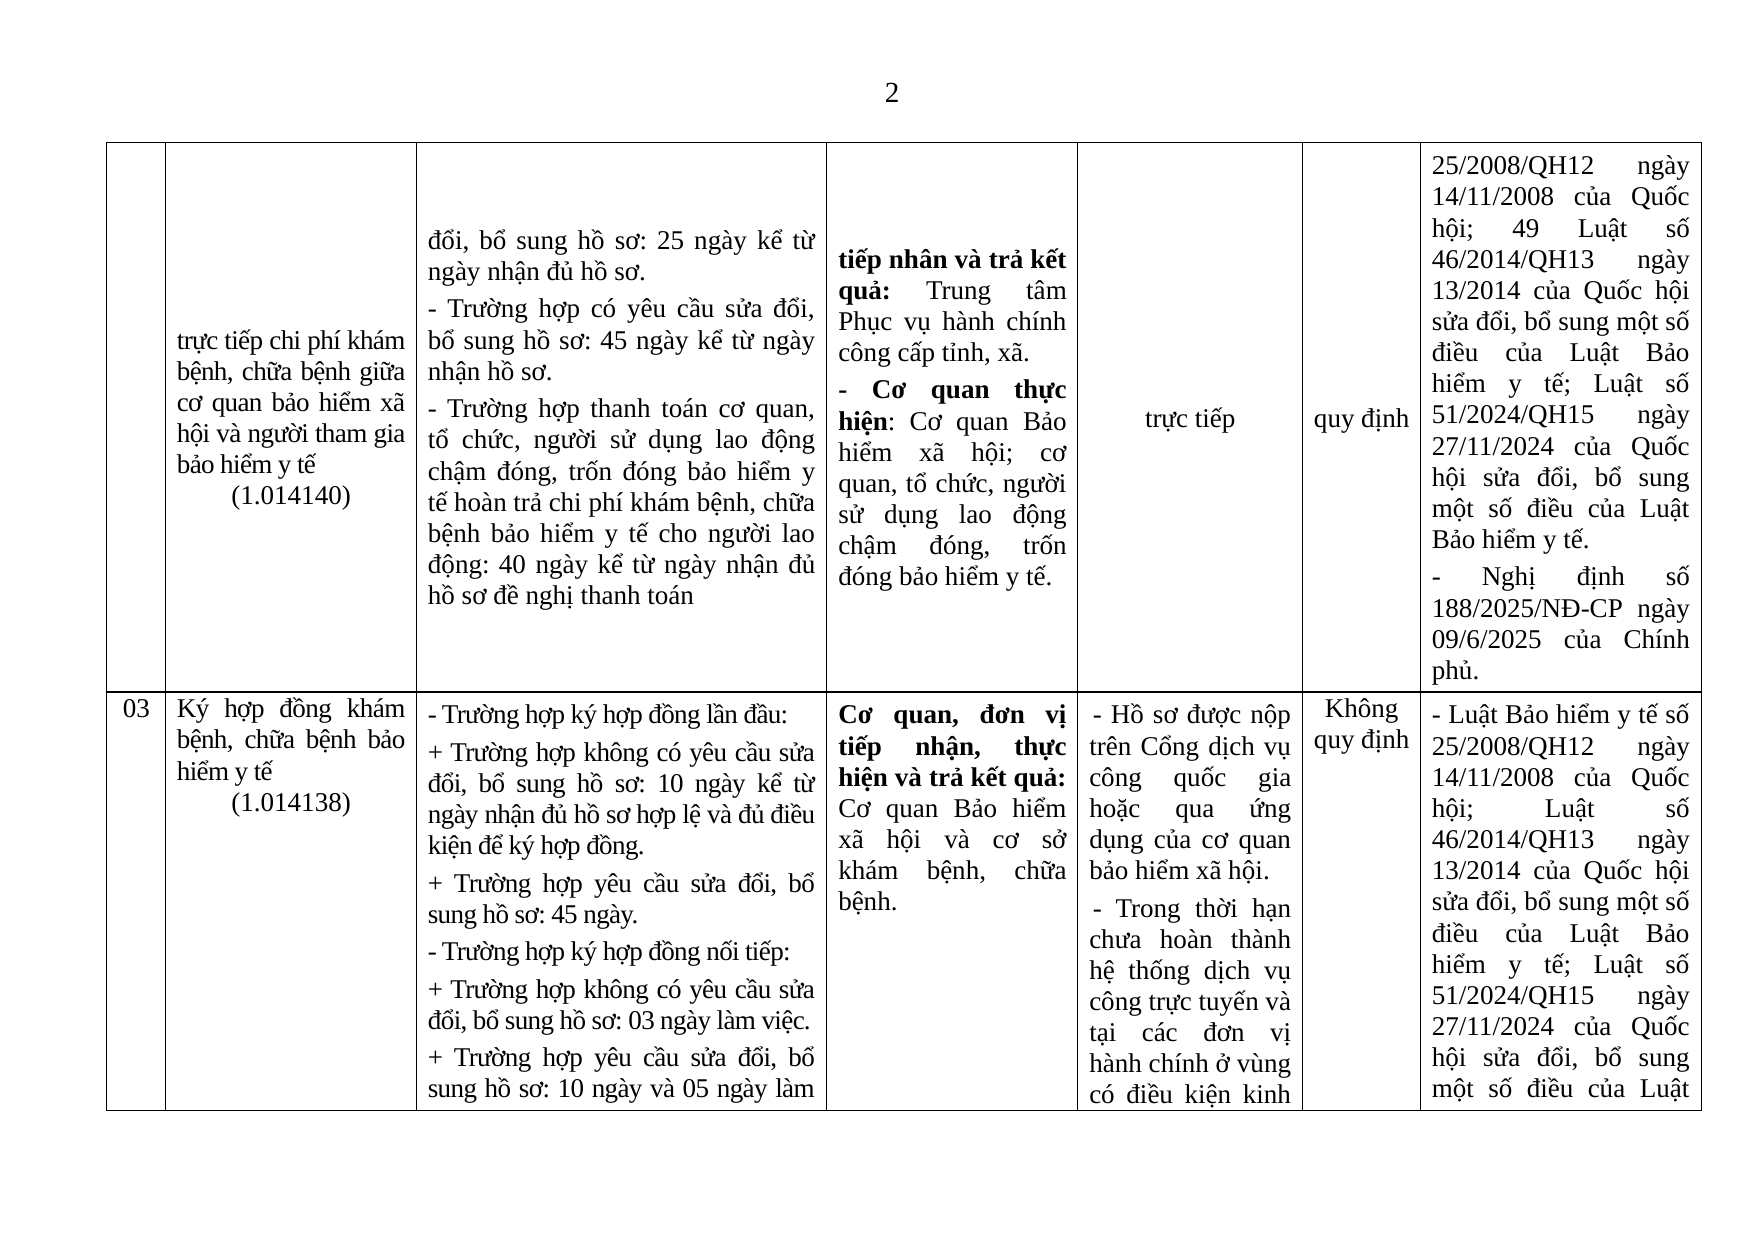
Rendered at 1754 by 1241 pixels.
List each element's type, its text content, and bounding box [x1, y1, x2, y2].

table_cell Không quy định [1303, 693, 1420, 1110]
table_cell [827, 693, 1077, 1110]
table_cell Không quy định [1303, 143, 1420, 691]
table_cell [166, 693, 416, 1110]
table_cell 02 [107, 143, 165, 691]
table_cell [827, 143, 1077, 691]
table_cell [417, 693, 826, 1110]
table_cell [417, 143, 826, 691]
table_cell 03 [107, 693, 165, 1110]
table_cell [1421, 693, 1701, 1110]
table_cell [1078, 693, 1302, 1110]
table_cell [166, 143, 416, 691]
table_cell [1421, 143, 1701, 691]
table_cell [1078, 143, 1302, 691]
